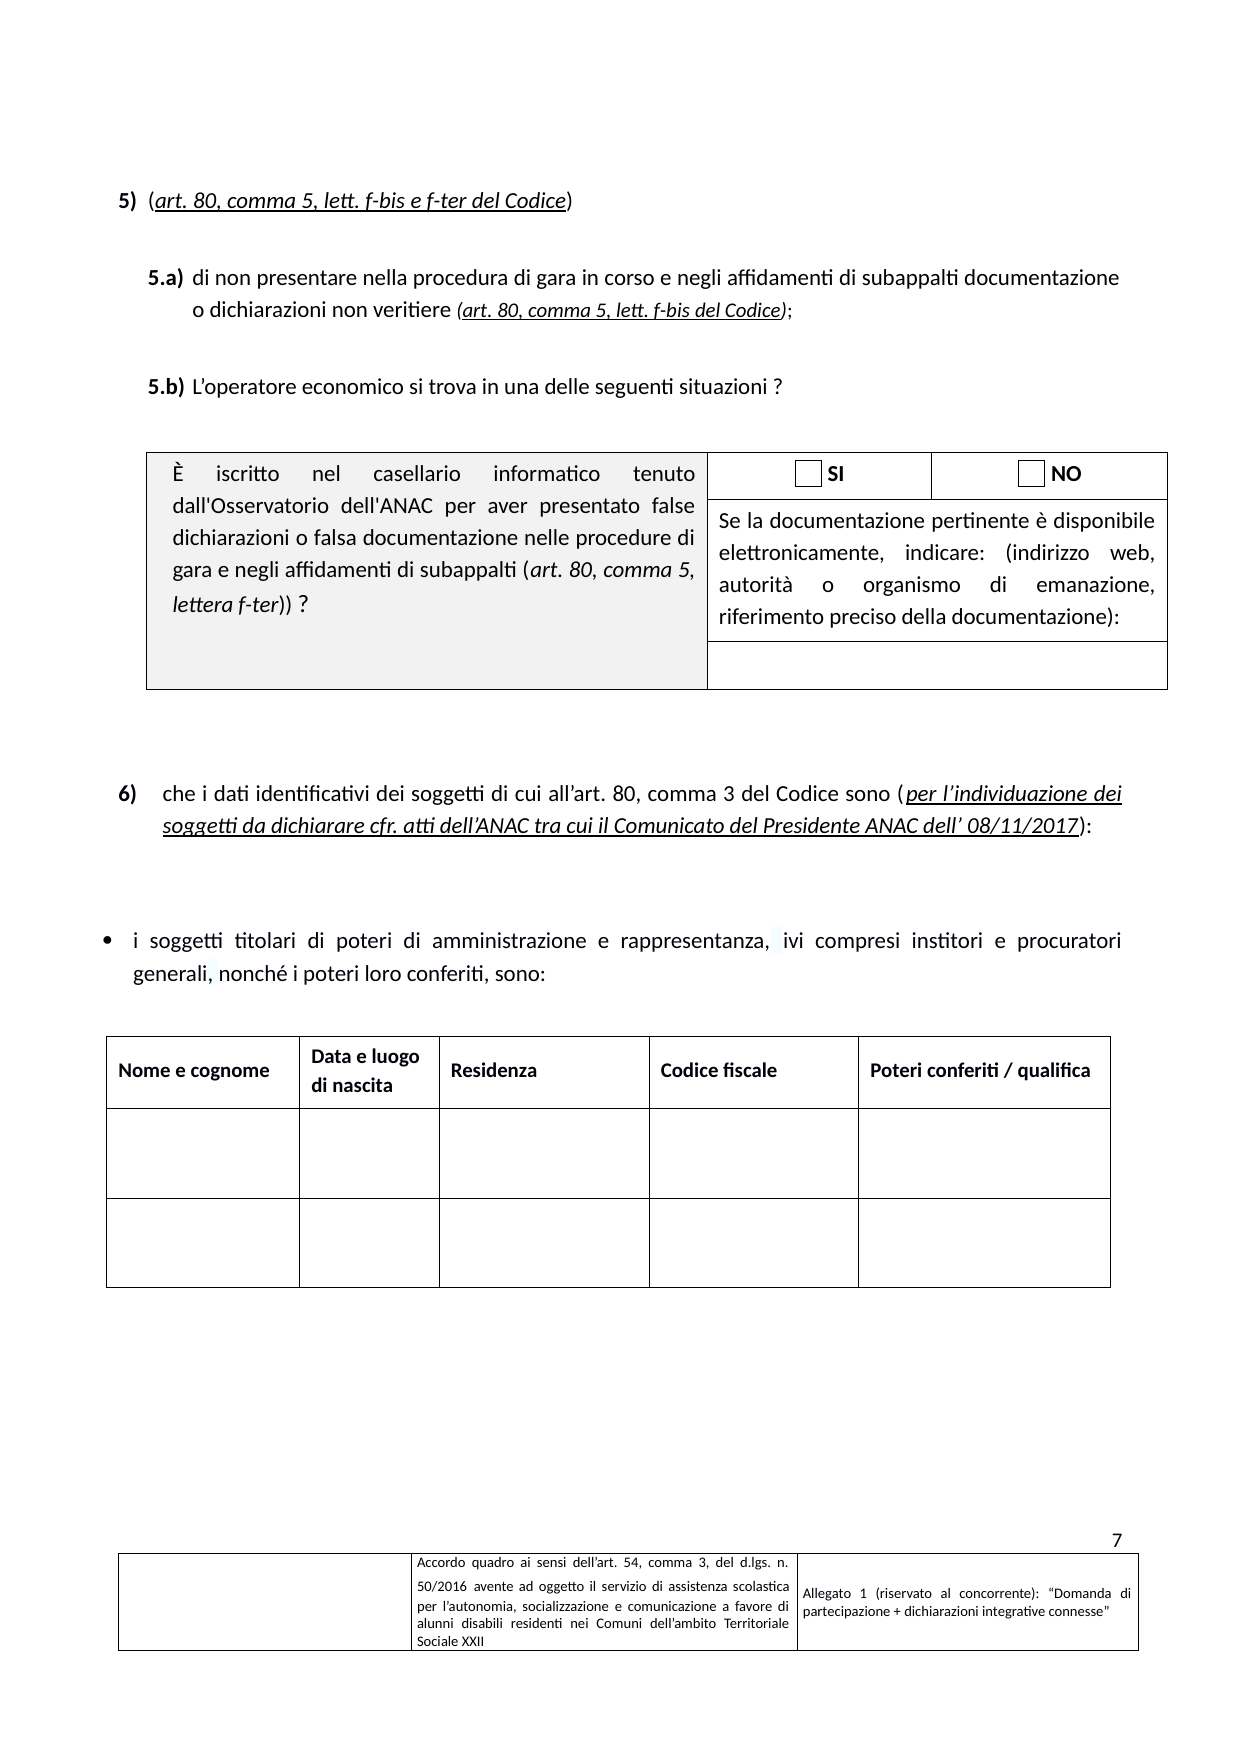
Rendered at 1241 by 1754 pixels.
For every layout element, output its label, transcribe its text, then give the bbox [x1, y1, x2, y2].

table_cell [300, 1109, 439, 1198]
table_cell [440, 1109, 649, 1198]
table_header SI [708, 453, 931, 498]
table_cell [107, 1109, 299, 1198]
table_header È iscritto nel casellario informatico tenuto dall'Osservatorio dell'ANAC per aver presentato false dichiarazioni o falsa documentazione nelle procedure di gara e negli affidamenti di subappalti (art. 80, comma 5, lettera f-ter)) ? [147, 453, 707, 689]
table_cell [708, 642, 1167, 689]
list che i dati identificativi dei soggetti di cui all’art. 80, comma 3 del Codice sono (per l’individuazione dei soggetti da dichiarare cfr. atti dell’ANAC tra cui il Comunicato del Presidente ANAC dell’ 08/11/2017): [118, 779, 1122, 839]
table_cell [650, 1109, 858, 1198]
table_cell [300, 1199, 439, 1287]
table_header Codice fiscale [650, 1037, 858, 1108]
table_header Nome e cognome [107, 1037, 299, 1108]
text 5.b) L’operatore economico si trova in una delle seguenti situazioni ? [148, 372, 1122, 400]
table_cell [650, 1199, 858, 1287]
list (art. 80, comma 5, lett. f-bis e f-ter del Codice) [118, 186, 1122, 214]
table_cell [859, 1109, 1110, 1198]
table_cell [859, 1199, 1110, 1287]
table_cell [107, 1199, 299, 1287]
table_cell Se la documentazione pertinente è disponibile elettronicamente, indicare: (indirizzo web, autorità o organismo di emanazione, riferimento preciso della documentazione): [708, 500, 1167, 641]
table_cell [440, 1199, 649, 1287]
table_header Residenza [440, 1037, 649, 1108]
table_header NO [932, 453, 1167, 498]
table_header Data e luogo di nascita [300, 1037, 439, 1108]
list i soggetti titolari di poteri di amministrazione e rappresentanza, ivi compresi institori e procuratori generali, nonché i poteri loro conferiti, sono: [103, 927, 1122, 987]
table_header Poteri conferiti / qualifica [859, 1037, 1110, 1108]
text 5.a) di non presentare nella procedura di gara in corso e negli affidamenti di subappalti documentazione o dichiarazioni non veritiere (art. 80, comma 5, lett. f-bis del Codice); [148, 263, 1122, 323]
